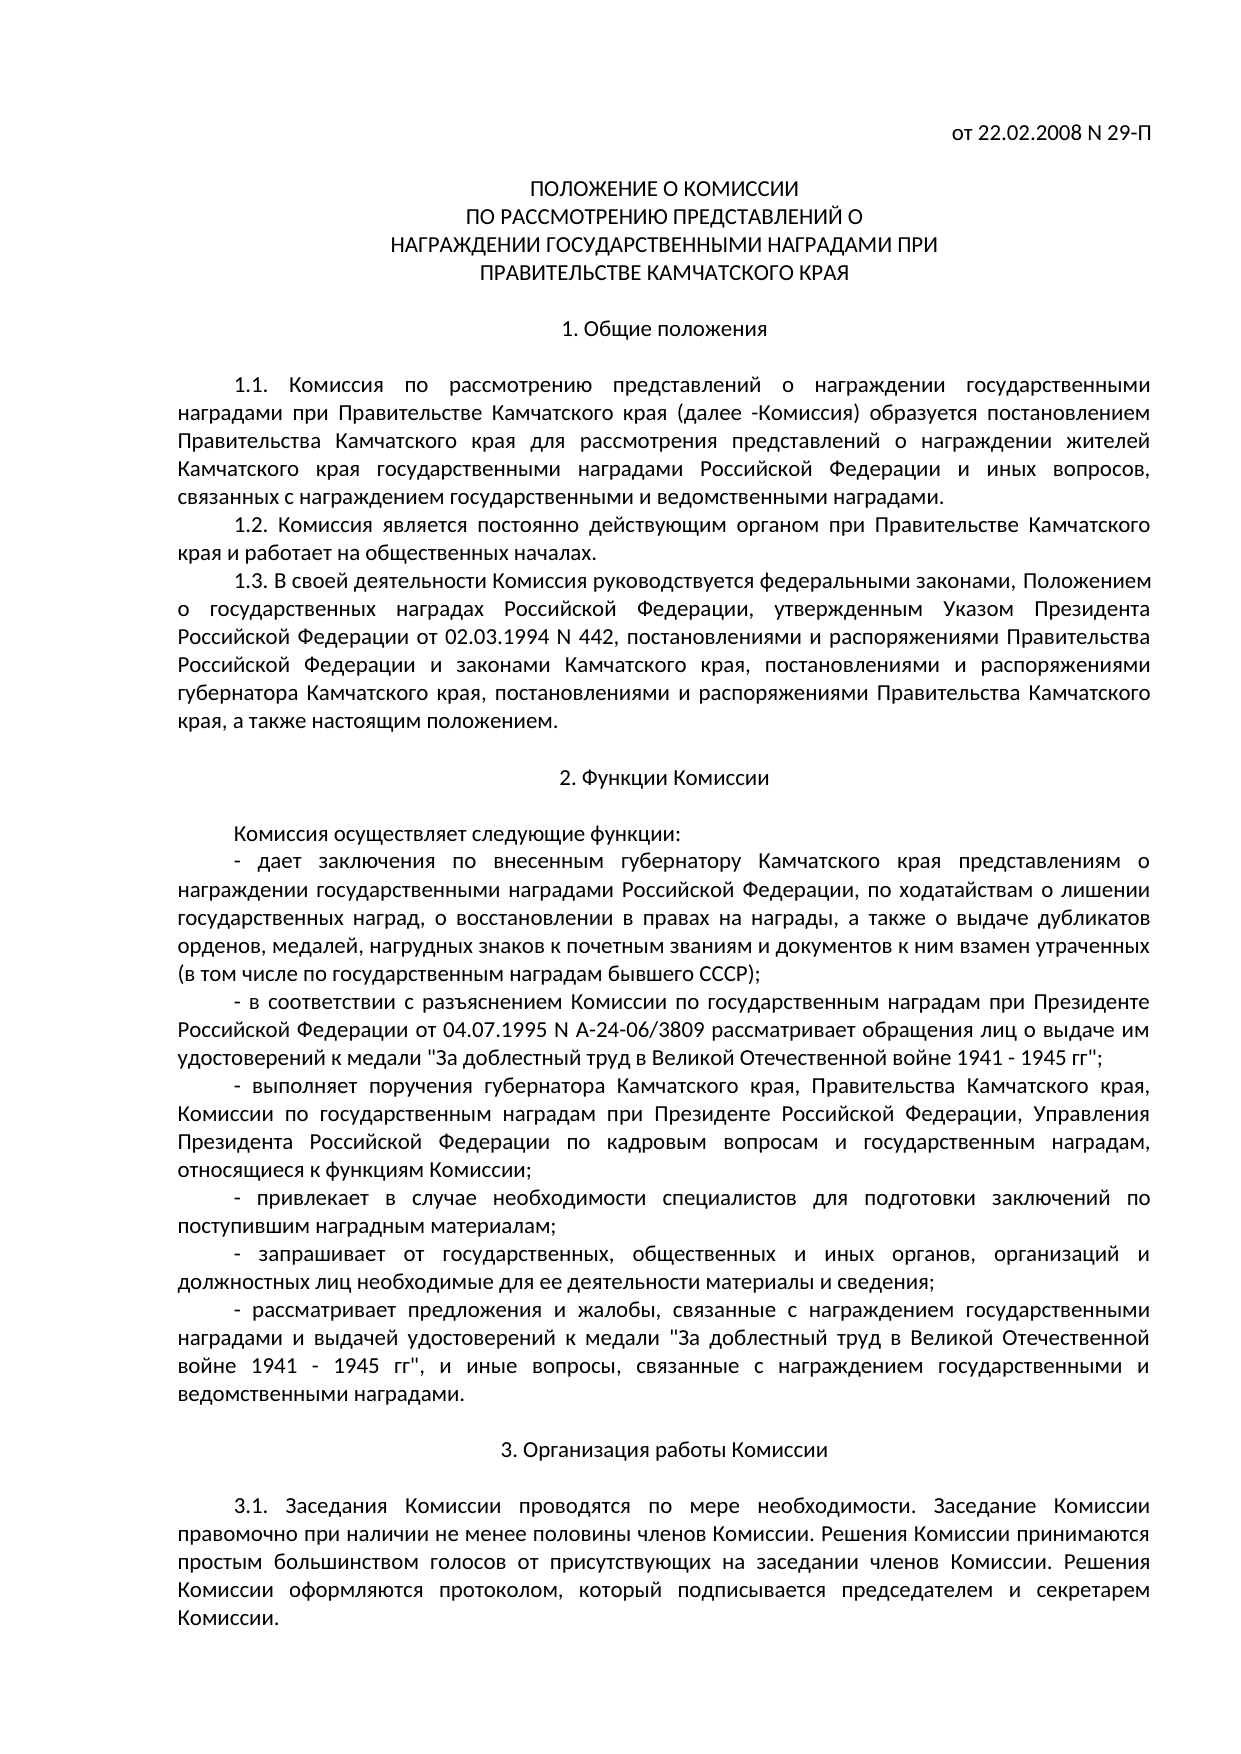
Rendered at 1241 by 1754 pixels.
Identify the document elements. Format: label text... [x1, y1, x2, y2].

text - дает заключения по внесенным губернатору Камчатского края представлениям о награждении государственными наградами Российской Федерации, по ходатайствам о лишении государственных наград, о восстановлении в правах на награды, а также о выдаче дубликатов орденов, медалей, нагрудных знаков к почетным званиям и документов к ним взамен утраченных (в том числе по государственным наградам бывшего СССР); [177, 847, 1152, 987]
text ПО РАССМОТРЕНИЮ ПРЕДСТАВЛЕНИЙ О [177, 202, 1152, 230]
text - в соответствии с разъяснением Комиссии по государственным наградам при Президенте Российской Федерации от 04.07.1995 N А-24-06/3809 рассматривает обращения лиц о выдаче им удостоверений к медали "За доблестный труд в Великой Отечественной войне 1941 - 1945 гг"; [177, 987, 1152, 1071]
text 3.1. Заседания Комиссии проводятся по мере необходимости. Заседание Комиссии правомочно при наличии не менее половины членов Комиссии. Решения Комиссии принимаются простым большинством голосов от присутствующих на заседании членов Комиссии. Решения Комиссии оформляются протоколом, который подписывается председателем и секретарем Комиссии. [177, 1491, 1152, 1631]
text от 22.02.2008 N 29-П [177, 118, 1152, 146]
text НАГРАЖДЕНИИ ГОСУДАРСТВЕННЫМИ НАГРАДАМИ ПРИ [177, 230, 1152, 258]
text - выполняет поручения губернатора Камчатского края, Правительства Камчатского края, Комиссии по государственным наградам при Президенте Российской Федерации, Управления Президента Российской Федерации по кадровым вопросам и государственным наградам, относящиеся к функциям Комиссии; [177, 1071, 1152, 1183]
text Комиссия осуществляет следующие функции: [177, 819, 1152, 847]
text 1. Общие положения [177, 314, 1152, 342]
text 2. Функции Комиссии [177, 763, 1152, 791]
text - рассматривает предложения и жалобы, связанные с награждением государственными наградами и выдачей удостоверений к медали "За доблестный труд в Великой Отечественной войне 1941 - 1945 гг", и иные вопросы, связанные с награждением государственными и ведомственными наградами. [177, 1295, 1152, 1407]
text ПРАВИТЕЛЬСТВЕ КАМЧАТСКОГО КРАЯ [177, 258, 1152, 286]
text - привлекает в случае необходимости специалистов для подготовки заключений по поступившим наградным материалам; [177, 1183, 1152, 1239]
text 1.2. Комиссия является постоянно действующим органом при Правительстве Камчатского края и работает на общественных началах. [177, 510, 1152, 566]
text 1.1. Комиссия по рассмотрению представлений о награждении государственными наградами при Правительстве Камчатского края (далее -Комиссия) образуется постановлением Правительства Камчатского края для рассмотрения представлений о награждении жителей Камчатского края государственными наградами Российской Федерации и иных вопросов, связанных с награждением государственными и ведомственными наградами. [177, 370, 1152, 510]
text 1.3. В своей деятельности Комиссия руководствуется федеральными законами, Положением о государственных наградах Российской Федерации, утвержденным Указом Президента Российской Федерации от 02.03.1994 N 442, постановлениями и распоряжениями Правительства Российской Федерации и законами Камчатского края, постановлениями и распоряжениями губернатора Камчатского края, постановлениями и распоряжениями Правительства Камчатского края, а также настоящим положением. [177, 566, 1152, 734]
text ПОЛОЖЕНИЕ О КОМИССИИ [177, 174, 1152, 202]
text - запрашивает от государственных, общественных и иных органов, организаций и должностных лиц необходимые для ее деятельности материалы и сведения; [177, 1239, 1152, 1295]
text 3. Организация работы Комиссии [177, 1435, 1152, 1463]
